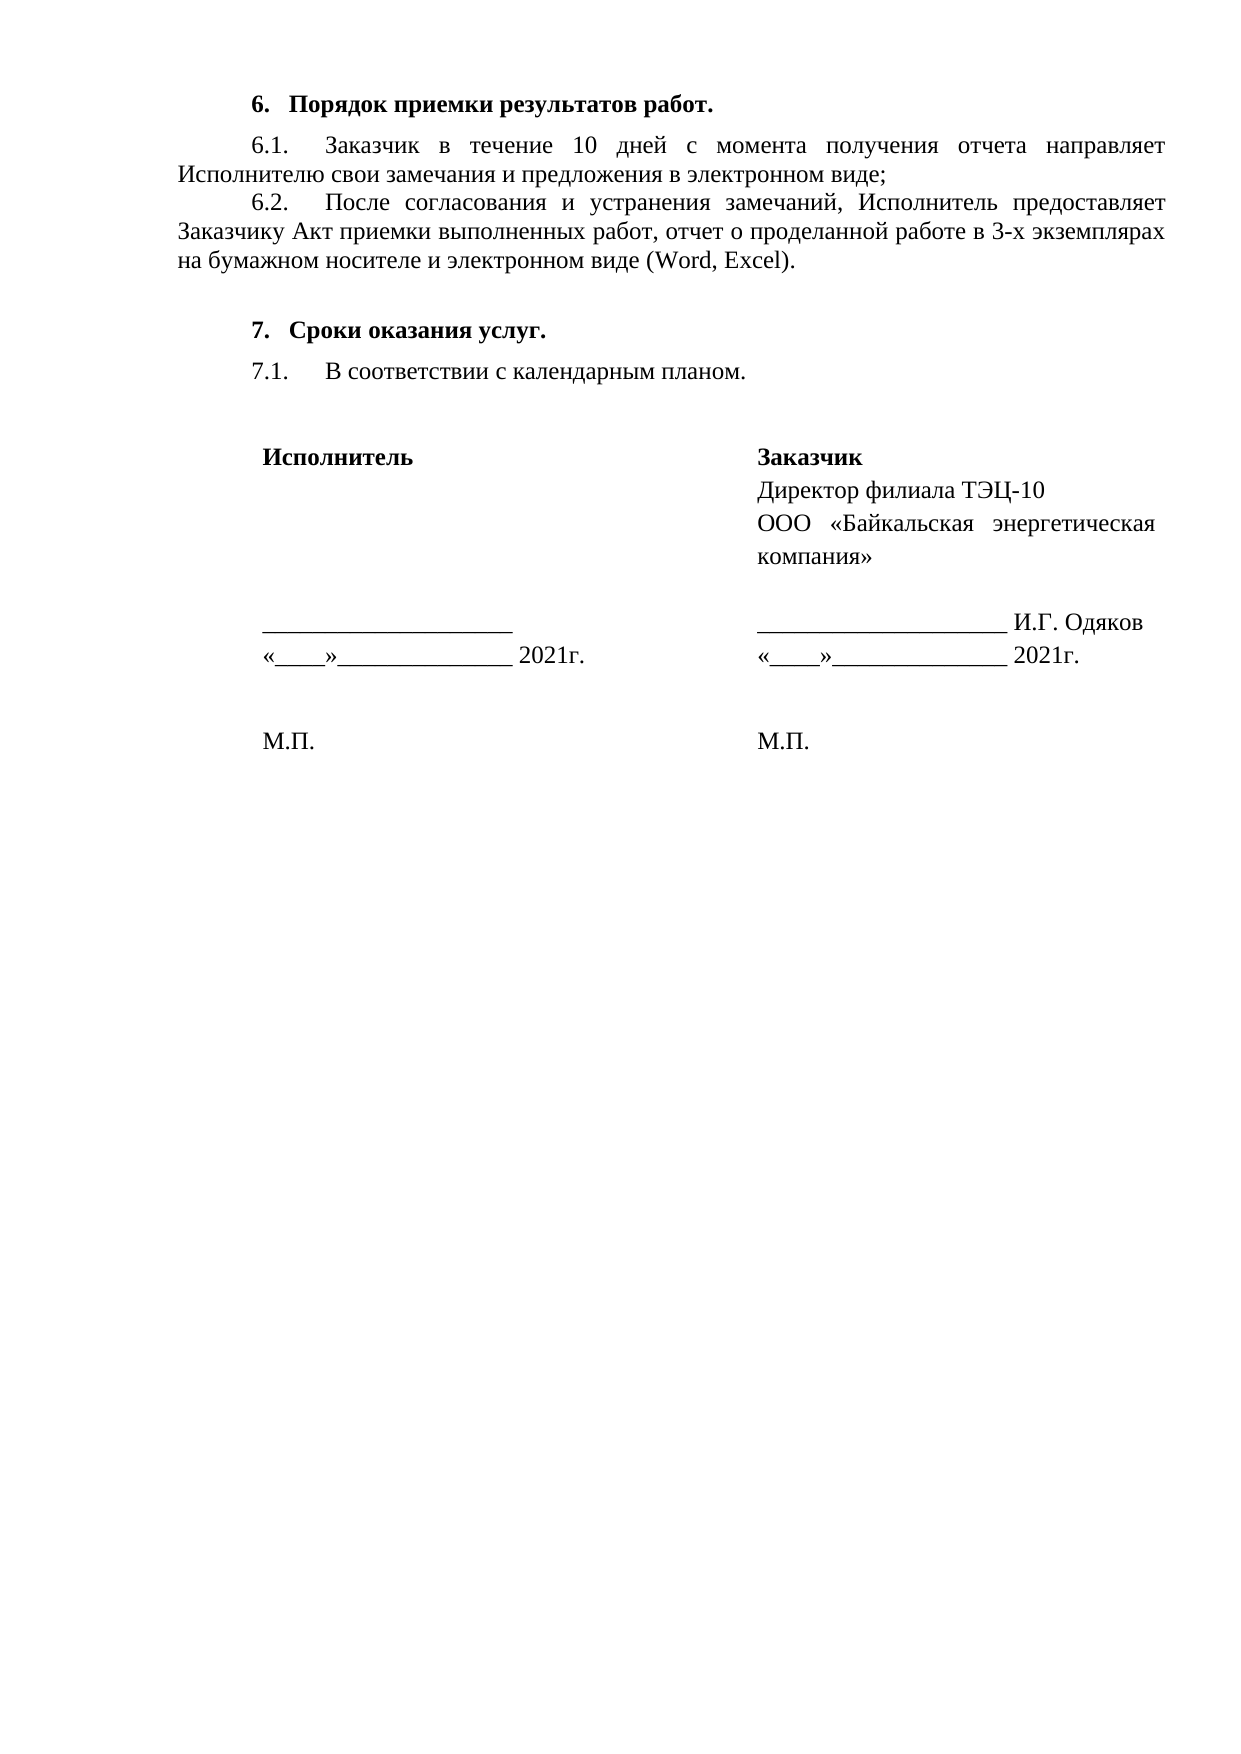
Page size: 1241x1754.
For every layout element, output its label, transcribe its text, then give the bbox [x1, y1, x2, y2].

list Заказчик в течение 10 дней с момента получения отчета направляет Исполнителю свои замечания и предложения в электронном виде; [177, 130, 1167, 187]
table_header Заказчик Директор филиала ТЭЦ-10 ООО «Байкальская энергетическая компания» ____________________ И.Г. Одяков «____»______________ 2021г. [672, 442, 1167, 693]
list После согласования и устранения замечаний, Исполнитель предоставляет Заказчику Акт приемки выполненных работ, отчет о проделанной работе в 3-х экземплярах на бумажном носителе и электронном виде (Word, Excel). [177, 187, 1167, 274]
list Сроки оказания услуг. [251, 315, 1167, 344]
table_header Исполнитель ____________________ «____»______________ 2021г. [177, 442, 672, 693]
table_cell М.П. [672, 693, 1167, 780]
list Порядок приемки результатов работ. [251, 89, 1167, 117]
table_cell М.П. [177, 693, 672, 780]
list В соответствии с календарным планом. [177, 356, 1167, 385]
